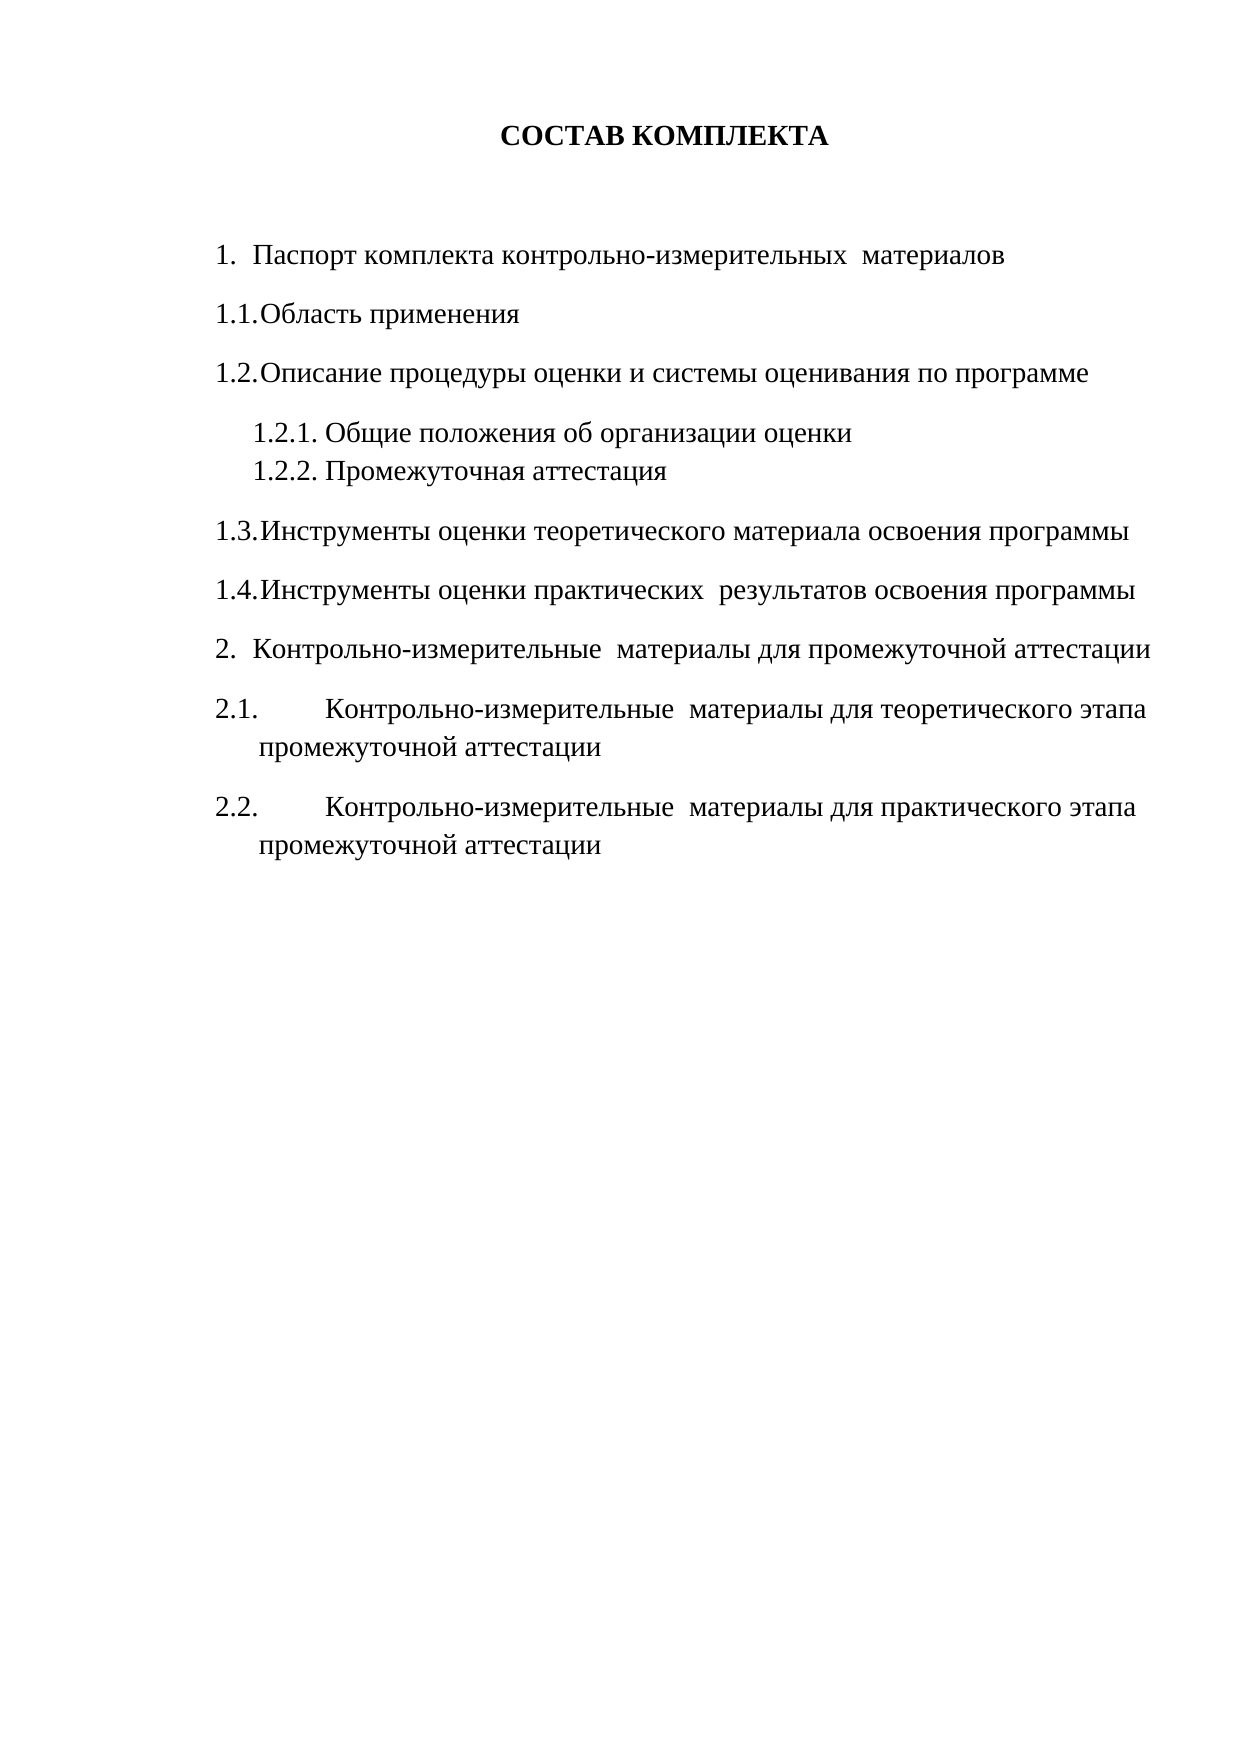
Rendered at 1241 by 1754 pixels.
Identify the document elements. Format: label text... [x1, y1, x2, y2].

list Паспорт комплекта контрольно-измерительных материалов [215, 237, 1152, 270]
list Контрольно-измерительные материалы для практического этапа промежуточной аттестации [215, 789, 1152, 861]
list Контрольно-измерительные материалы для теоретического этапа промежуточной аттестации [215, 691, 1152, 763]
list Инструменты оценки практических результатов освоения программы [215, 572, 1152, 606]
list Промежуточная аттестация [252, 453, 1152, 487]
list Область применения [215, 296, 1152, 330]
list Контрольно-измерительные материалы для промежуточной аттестации [215, 632, 1152, 665]
text СОСТАВ КОМПЛЕКТА [177, 118, 1152, 152]
list Инструменты оценки теоретического материала освоения программы [215, 513, 1152, 546]
list Общие положения об организации оценки [252, 415, 1152, 448]
list Описание процедуры оценки и системы оценивания по программе [215, 356, 1152, 389]
